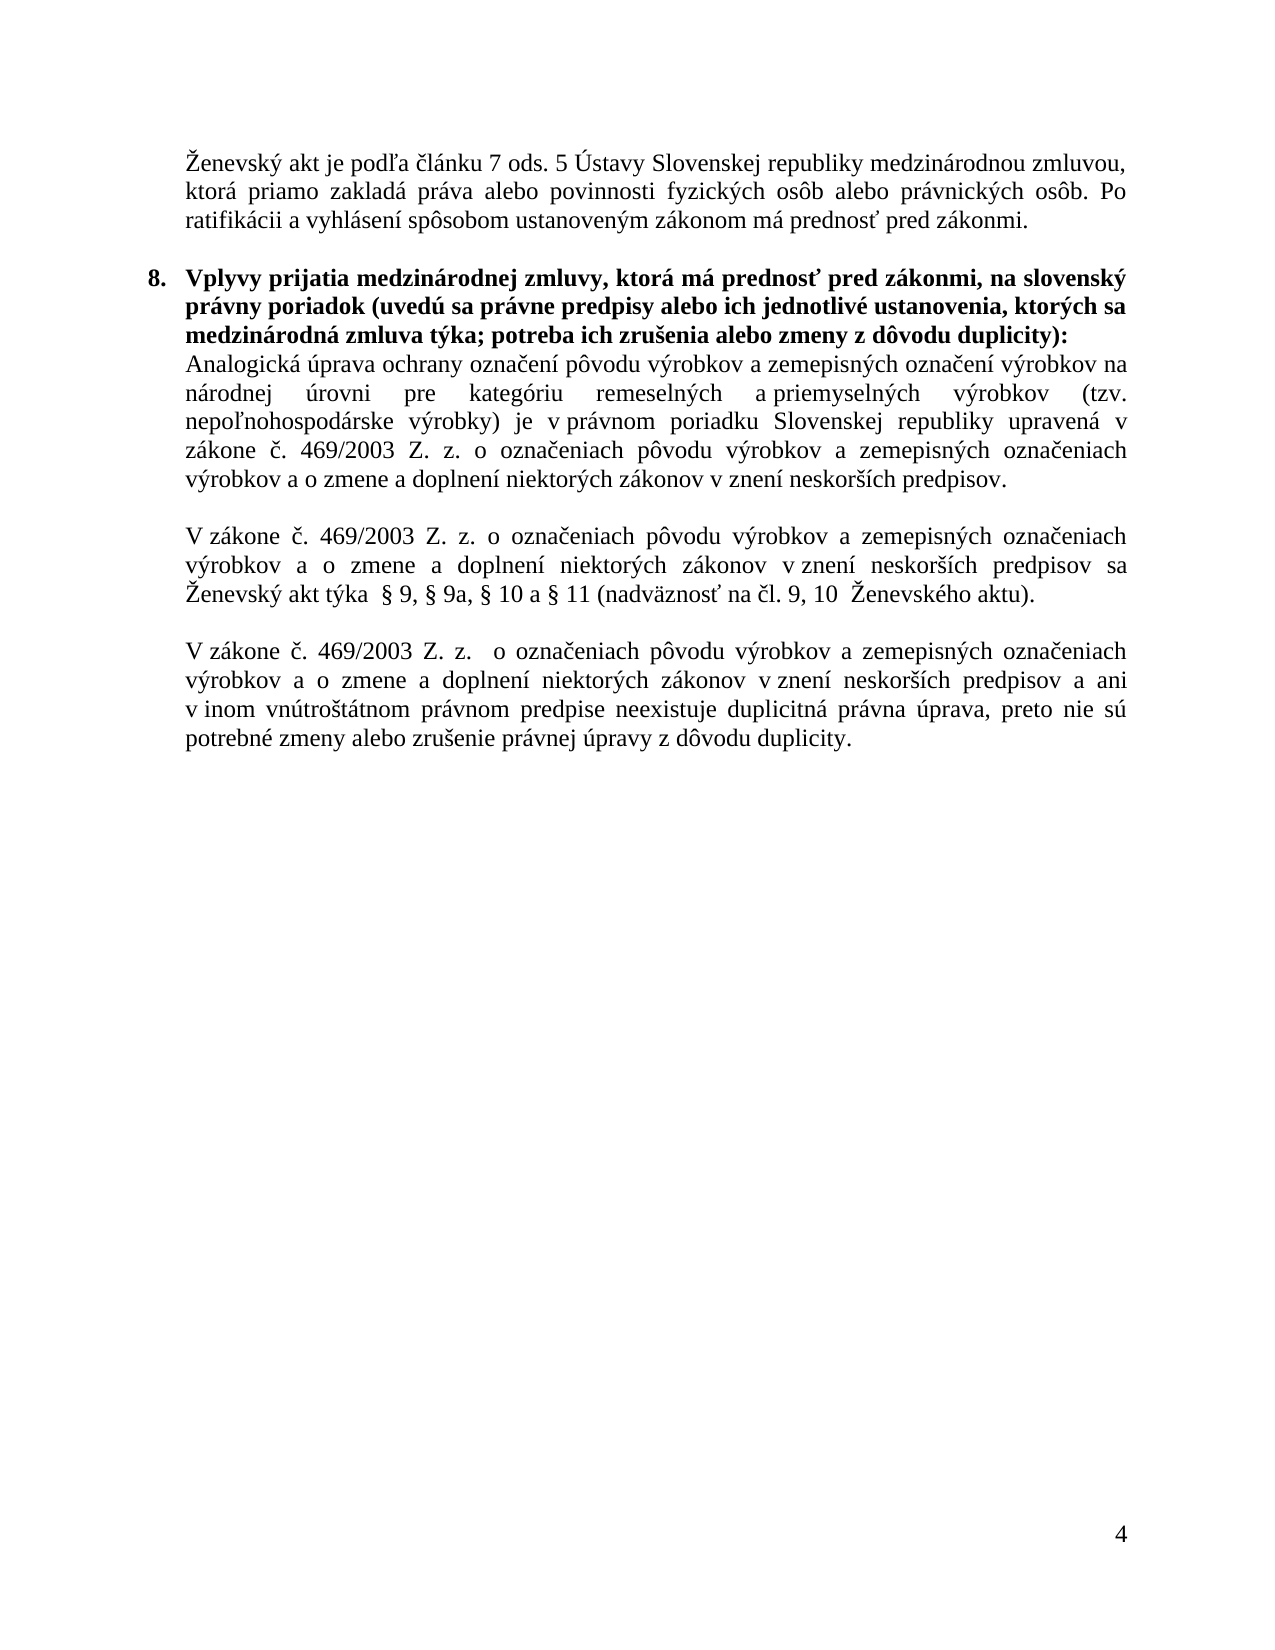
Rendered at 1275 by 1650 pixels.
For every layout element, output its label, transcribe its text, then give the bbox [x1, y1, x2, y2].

text Ženevský akt je podľa článku 7 ods. 5 Ústavy Slovenskej republiky medzinárodnou zmluvou, ktorá priamo zakladá práva alebo povinnosti fyzických osôb alebo právnických osôb. Po ratifikácii a vyhlásení spôsobom ustanoveným zákonom má prednosť pred zákonmi. [185, 148, 1127, 234]
text V zákone č. 469/2003 Z. z. o označeniach pôvodu výrobkov a zemepisných označeniach výrobkov a o zmene a doplnení niektorých zákonov v znení neskorších predpisov sa Ženevský akt týka § 9, § 9a, § 10 a § 11 (nadväznosť na čl. 9, 10 Ženevského aktu). [185, 521, 1127, 608]
text V zákone č. 469/2003 Z. z. o označeniach pôvodu výrobkov a zemepisných označeniach výrobkov a o zmene a doplnení niektorých zákonov v znení neskorších predpisov a ani v inom vnútroštátnom právnom predpise neexistuje duplicitná právna úprava, preto nie sú potrebné zmeny alebo zrušenie právnej úpravy z dôvodu duplicity. [185, 636, 1127, 751]
text Analogická úprava ochrany označení pôvodu výrobkov a zemepisných označení výrobkov na národnej úrovni pre kategóriu remeselných a priemyselných výrobkov (tzv. nepoľnohospodárske výrobky) je v právnom poriadku Slovenskej republiky upravená v zákone č. 469/2003 Z. z. o označeniach pôvodu výrobkov a zemepisných označeniach výrobkov a o zmene a doplnení niektorých zákonov v znení neskorších predpisov. [185, 349, 1127, 493]
text 8. Vplyvy prijatia medzinárodnej zmluvy, ktorá má prednosť pred zákonmi, na slovenský právny poriadok (uvedú sa právne predpisy alebo ich jednotlivé ustanovenia, ktorých sa medzinárodná zmluva týka; potreba ich zrušenia alebo zmeny z dôvodu duplicity): [148, 263, 1127, 349]
